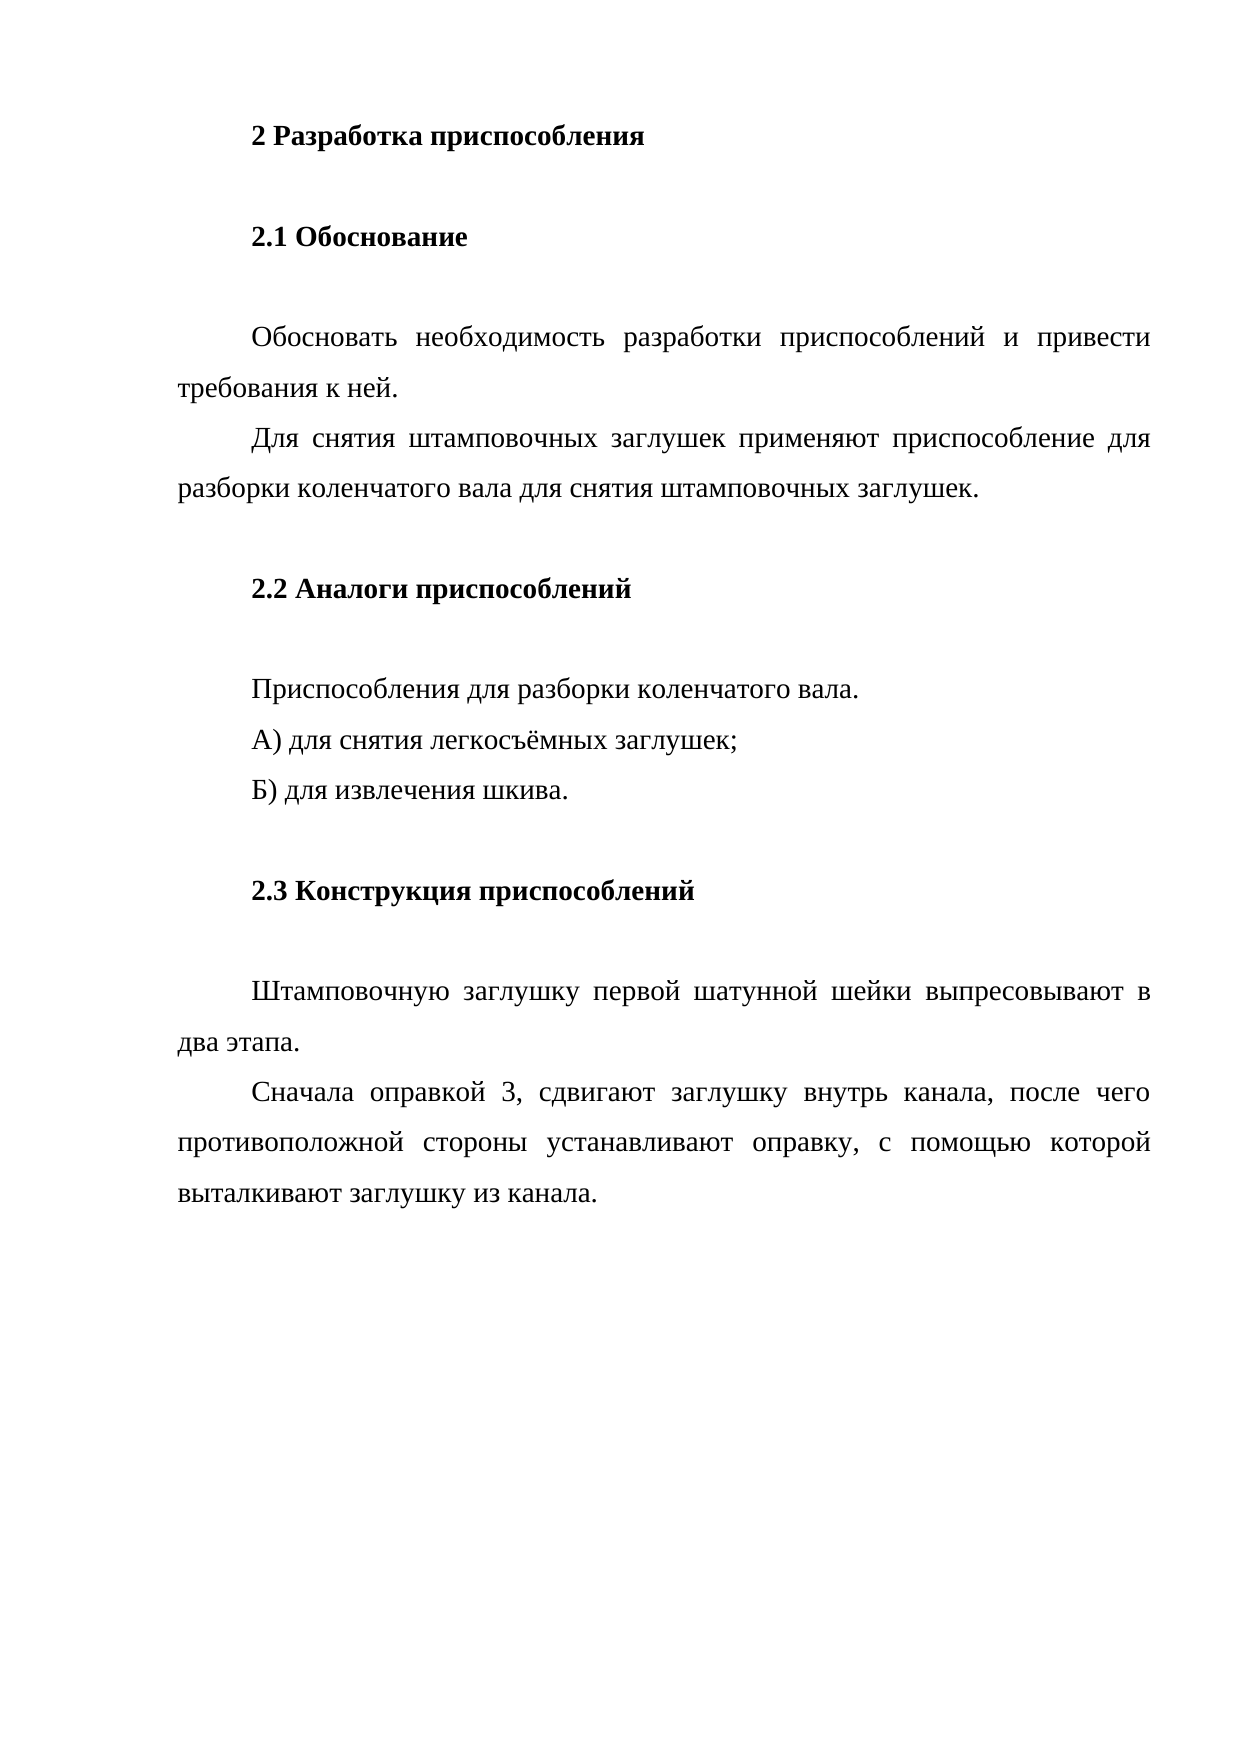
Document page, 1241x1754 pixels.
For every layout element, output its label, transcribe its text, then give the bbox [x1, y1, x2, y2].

text А) для снятия легкосъёмных заглушек; [177, 722, 1152, 755]
text Б) для извлечения шкива. [177, 772, 1152, 806]
text Приспособления для разборки коленчатого вала. [177, 672, 1152, 705]
text Сначала оправкой 3, сдвигают заглушку внутрь канала, после чего противоположной стороны устанавливают оправку, с помощью которой выталкивают заглушку из канала. [177, 1074, 1152, 1208]
text Для снятия штамповочных заглушек применяют приспособление для разборки коленчатого вала для снятия штамповочных заглушек. [177, 420, 1152, 504]
text 2.2 Аналоги приспособлений [177, 571, 1152, 604]
text 2.1 Обоснование [177, 219, 1152, 252]
text Штамповочную заглушку первой шатунной шейки выпресовывают в два этапа. [177, 973, 1152, 1057]
text Обосновать необходимость разработки приспособлений и привести требования к ней. [177, 319, 1152, 403]
text 2.3 Конструкция приспособлений [177, 873, 1152, 906]
text 2 Разработка приспособления [177, 118, 1152, 152]
